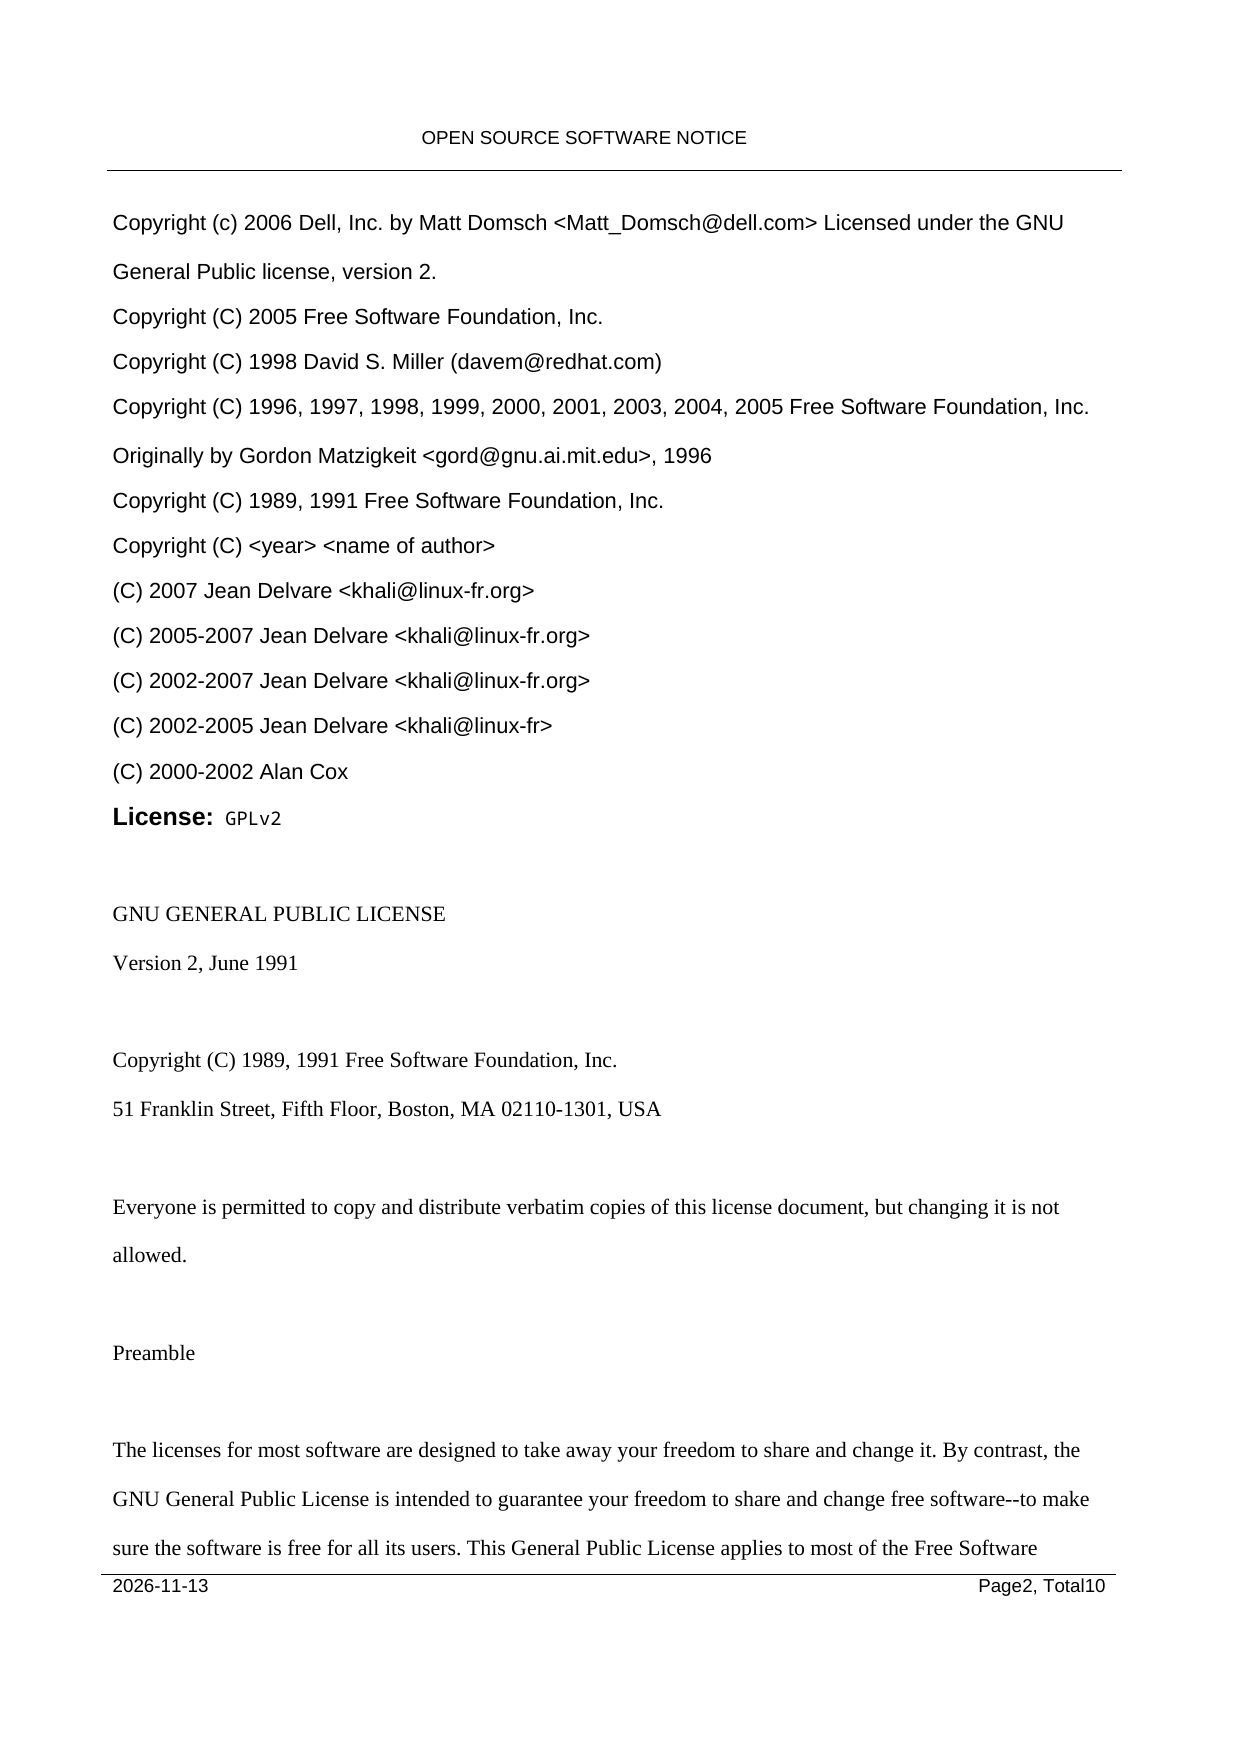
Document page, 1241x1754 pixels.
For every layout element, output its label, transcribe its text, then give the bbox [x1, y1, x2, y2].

text Copyright (C) 1989, 1991 Free Software Foundation, Inc. [112, 484, 1128, 517]
text (C) 2002-2005 Jean Delvare <khali@linux-fr> [112, 710, 1128, 742]
text Copyright (C) 2005 Free Software Foundation, Inc. [112, 300, 1128, 333]
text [112, 800, 1128, 1564]
text Copyright (C) <year> <name of author> [112, 529, 1128, 562]
text Copyright (C) 1998 David S. Miller (davem@redhat.com) [112, 345, 1128, 378]
text (C) 2005-2007 Jean Delvare <khali@linux-fr.org> [112, 619, 1128, 652]
text (C) 2007 Jean Delvare <khali@linux-fr.org> [112, 574, 1128, 607]
text (C) 2002-2007 Jean Delvare <khali@linux-fr.org> [112, 665, 1128, 697]
text Copyright (C) 1996, 1997, 1998, 1999, 2000, 2001, 2003, 2004, 2005 Free Software Foundation, Inc. Originally by Gordon Matzigkeit <gord@gnu.ai.mit.edu>, 1996 [112, 390, 1128, 472]
text (C) 2000-2002 Alan Cox [112, 755, 1128, 787]
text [112, 206, 1128, 288]
